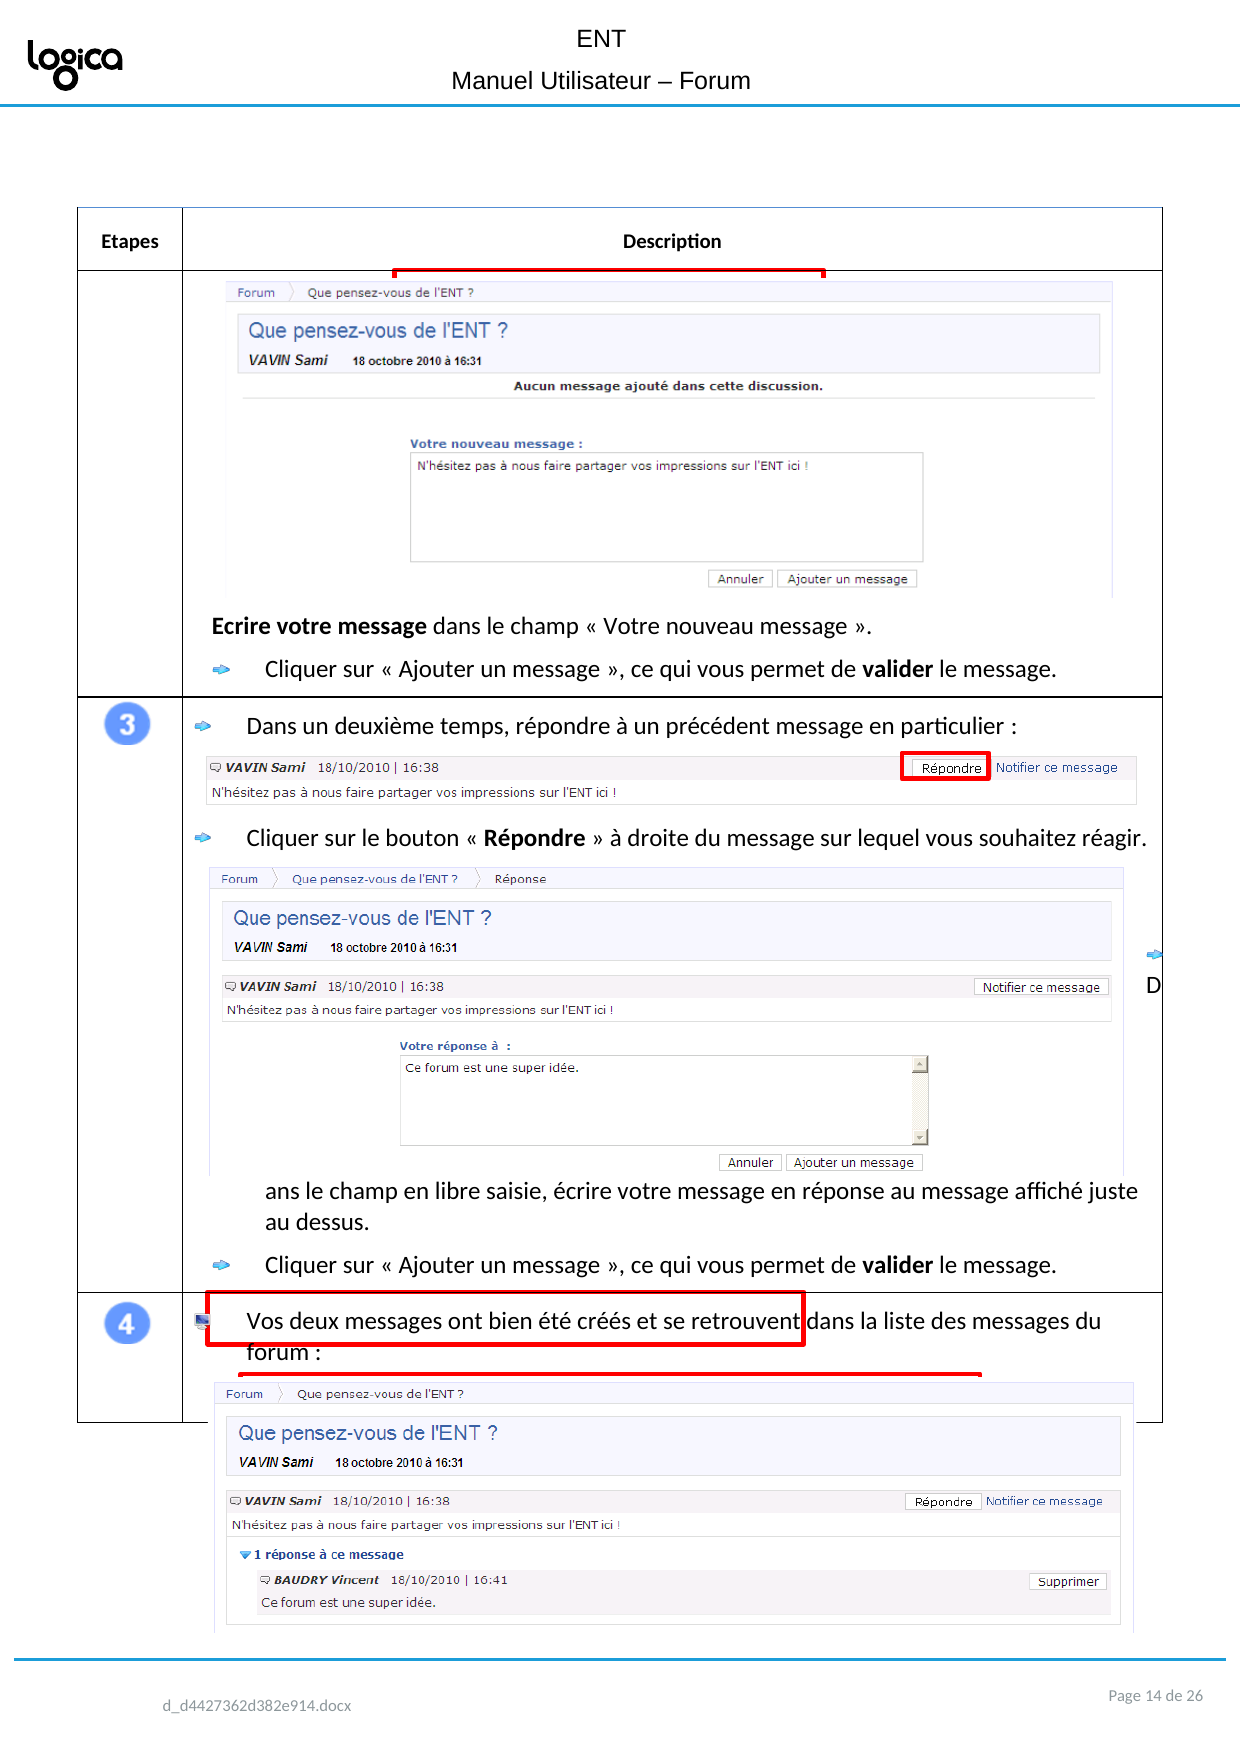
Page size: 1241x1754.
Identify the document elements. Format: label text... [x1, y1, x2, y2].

table_cell [78, 1293, 182, 1422]
picture [225, 278, 1117, 598]
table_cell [183, 271, 1162, 696]
picture [194, 1313, 211, 1330]
table_cell Dans un deuxième temps, répondre à un précédent message en particulier : Cliquer sur le bouton « Répondre » à droite du message sur lequel vous souhaitez réagir. Dans le champ en libre saisie, écrire votre message en réponse au message affiché juste au dessus. Cliquer sur « Ajouter un message », ce qui vous permet de valider le message. [183, 698, 1162, 1292]
table_cell [78, 271, 182, 696]
picture [194, 717, 211, 735]
table_cell [78, 698, 182, 1292]
picture [204, 753, 1141, 810]
picture [207, 1377, 1137, 1633]
picture [206, 864, 1128, 1176]
table_header Description [183, 208, 1162, 270]
picture [101, 701, 154, 745]
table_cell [183, 1293, 1162, 1422]
picture [212, 661, 230, 678]
picture [194, 829, 211, 846]
picture [1146, 946, 1163, 963]
picture [904, 755, 986, 776]
picture [212, 1256, 230, 1274]
picture [101, 1301, 154, 1344]
table_header Etapes [78, 208, 182, 270]
